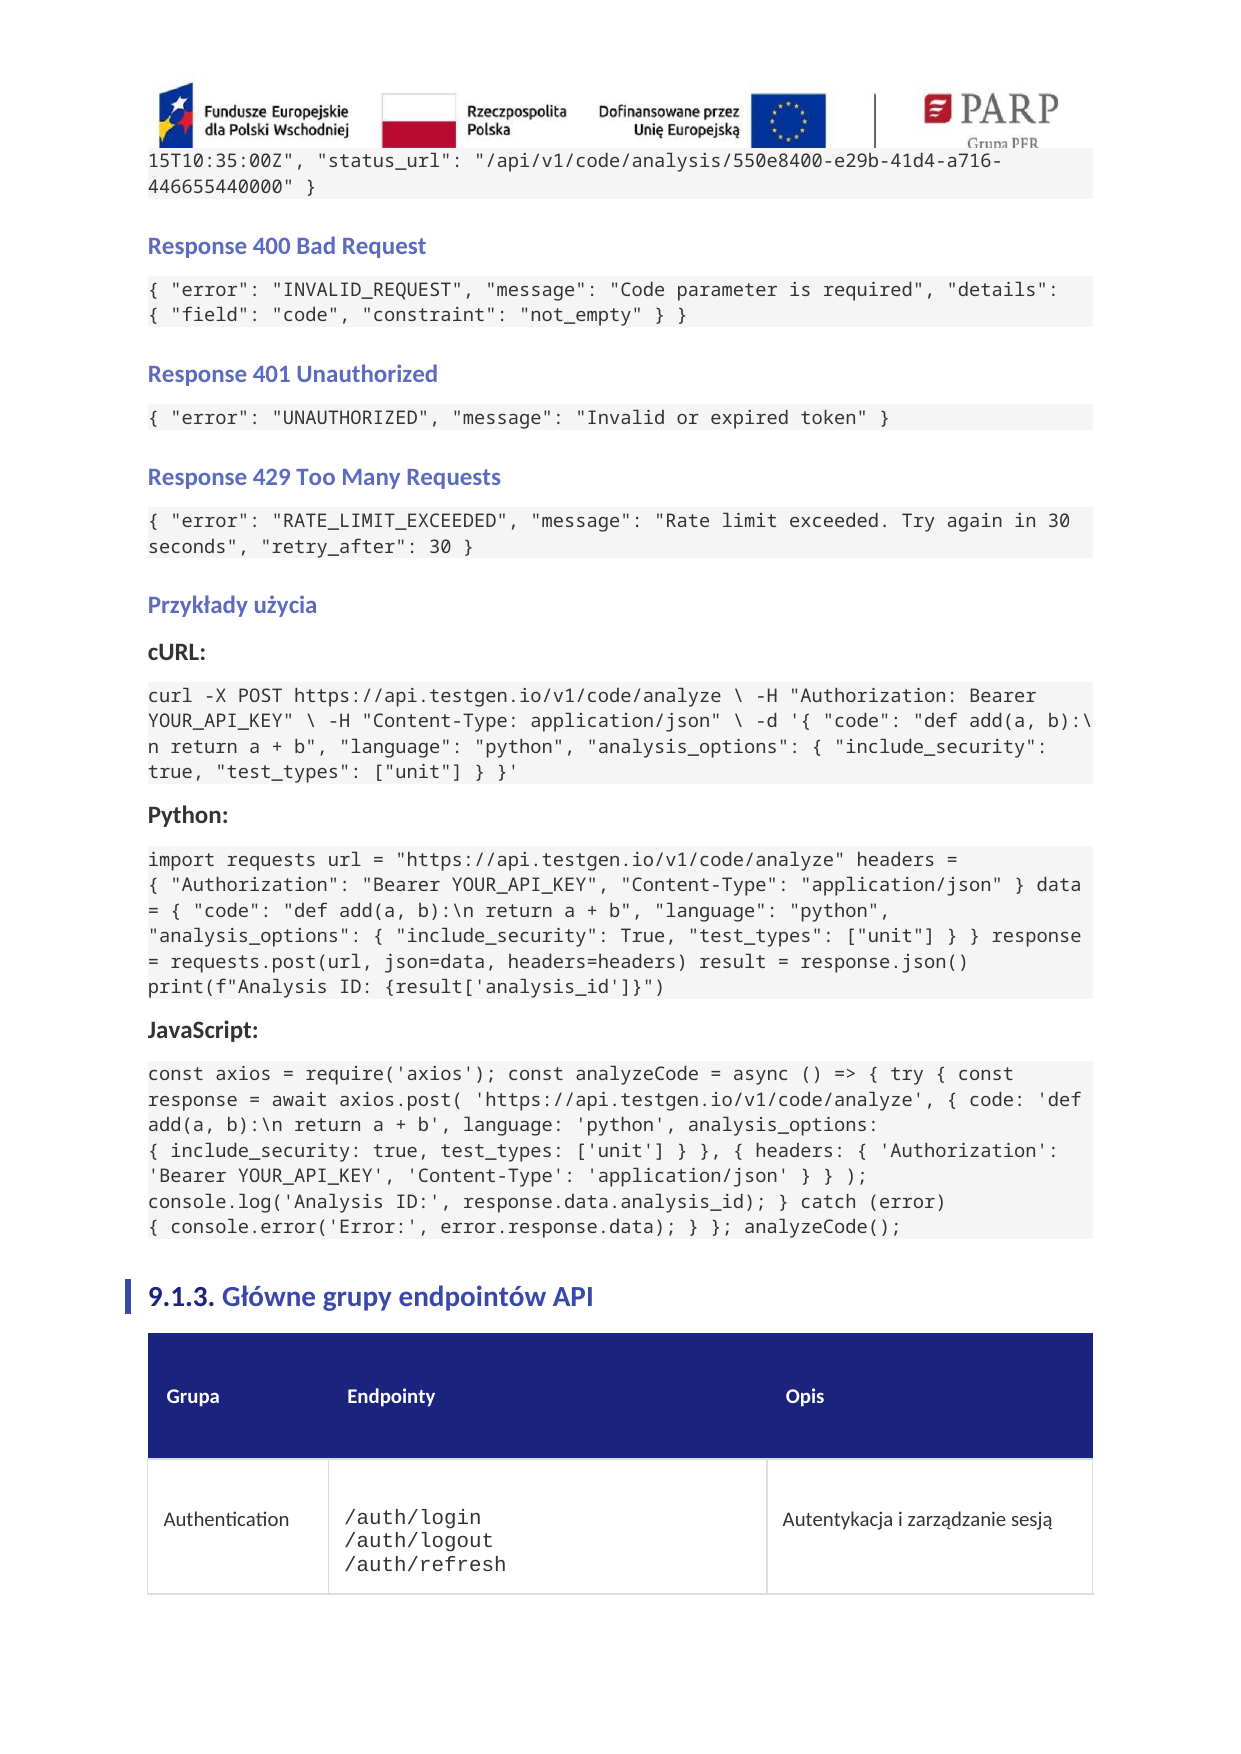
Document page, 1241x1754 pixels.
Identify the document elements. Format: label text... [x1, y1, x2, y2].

text cURL: [148, 636, 1093, 666]
text curl -X POST https://api.testgen.io/v1/code/analyze \ -H "Authorization: Bearer YOUR_API_KEY" \ -H "Content-Type: application/json" \ -d '{ "code": "def add(a, b):\n return a + b", "language": "python", "analysis_options": { "include_security": true, "test_types": ["unit"] } }' [148, 682, 1093, 784]
subtitle Response 429 Too Many Requests [148, 461, 1093, 492]
text { "error": "UNAUTHORIZED", "message": "Invalid or expired token" } [148, 404, 1093, 430]
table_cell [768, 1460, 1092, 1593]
subtitle Response 400 Bad Request [148, 230, 1093, 260]
picture [147, 73, 1060, 164]
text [148, 148, 1093, 199]
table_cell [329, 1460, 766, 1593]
text JavaScript: [148, 1014, 1093, 1045]
subtitle 9.1.3. Główne grupy endpointów API [125, 1278, 1093, 1314]
subtitle Response 401 Unauthorized [148, 358, 1093, 389]
text Python: [148, 800, 1093, 830]
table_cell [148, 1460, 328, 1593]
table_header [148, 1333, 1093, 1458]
text { "error": "INVALID_REQUEST", "message": "Code parameter is required", "details": { "field": "code", "constraint": "not_empty" } } [148, 276, 1093, 327]
text import requests url = "https://api.testgen.io/v1/code/analyze" headers = { "Authorization": "Bearer YOUR_API_KEY", "Content-Type": "application/json" } data = { "code": "def add(a, b):\n return a + b", "language": "python", "analysis_options": { "include_security": True, "test_types": ["unit"] } } response = requests.post(url, json=data, headers=headers) result = response.json() print(f"Analysis ID: {result['analysis_id']}") [148, 846, 1093, 999]
subtitle Przykłady użycia [148, 590, 1093, 620]
text const axios = require('axios'); const analyzeCode = async () => { try { const response = await axios.post( 'https://api.testgen.io/v1/code/analyze', { code: 'def add(a, b):\n return a + b', language: 'python', analysis_options: { include_security: true, test_types: ['unit'] } }, { headers: { 'Authorization': 'Bearer YOUR_API_KEY', 'Content-Type': 'application/json' } } ); console.log('Analysis ID:', response.data.analysis_id); } catch (error) { console.error('Error:', error.response.data); } }; analyzeCode(); [148, 1061, 1093, 1239]
text { "error": "RATE_LIMIT_EXCEEDED", "message": "Rate limit exceeded. Try again in 30 seconds", "retry_after": 30 } [148, 507, 1093, 558]
